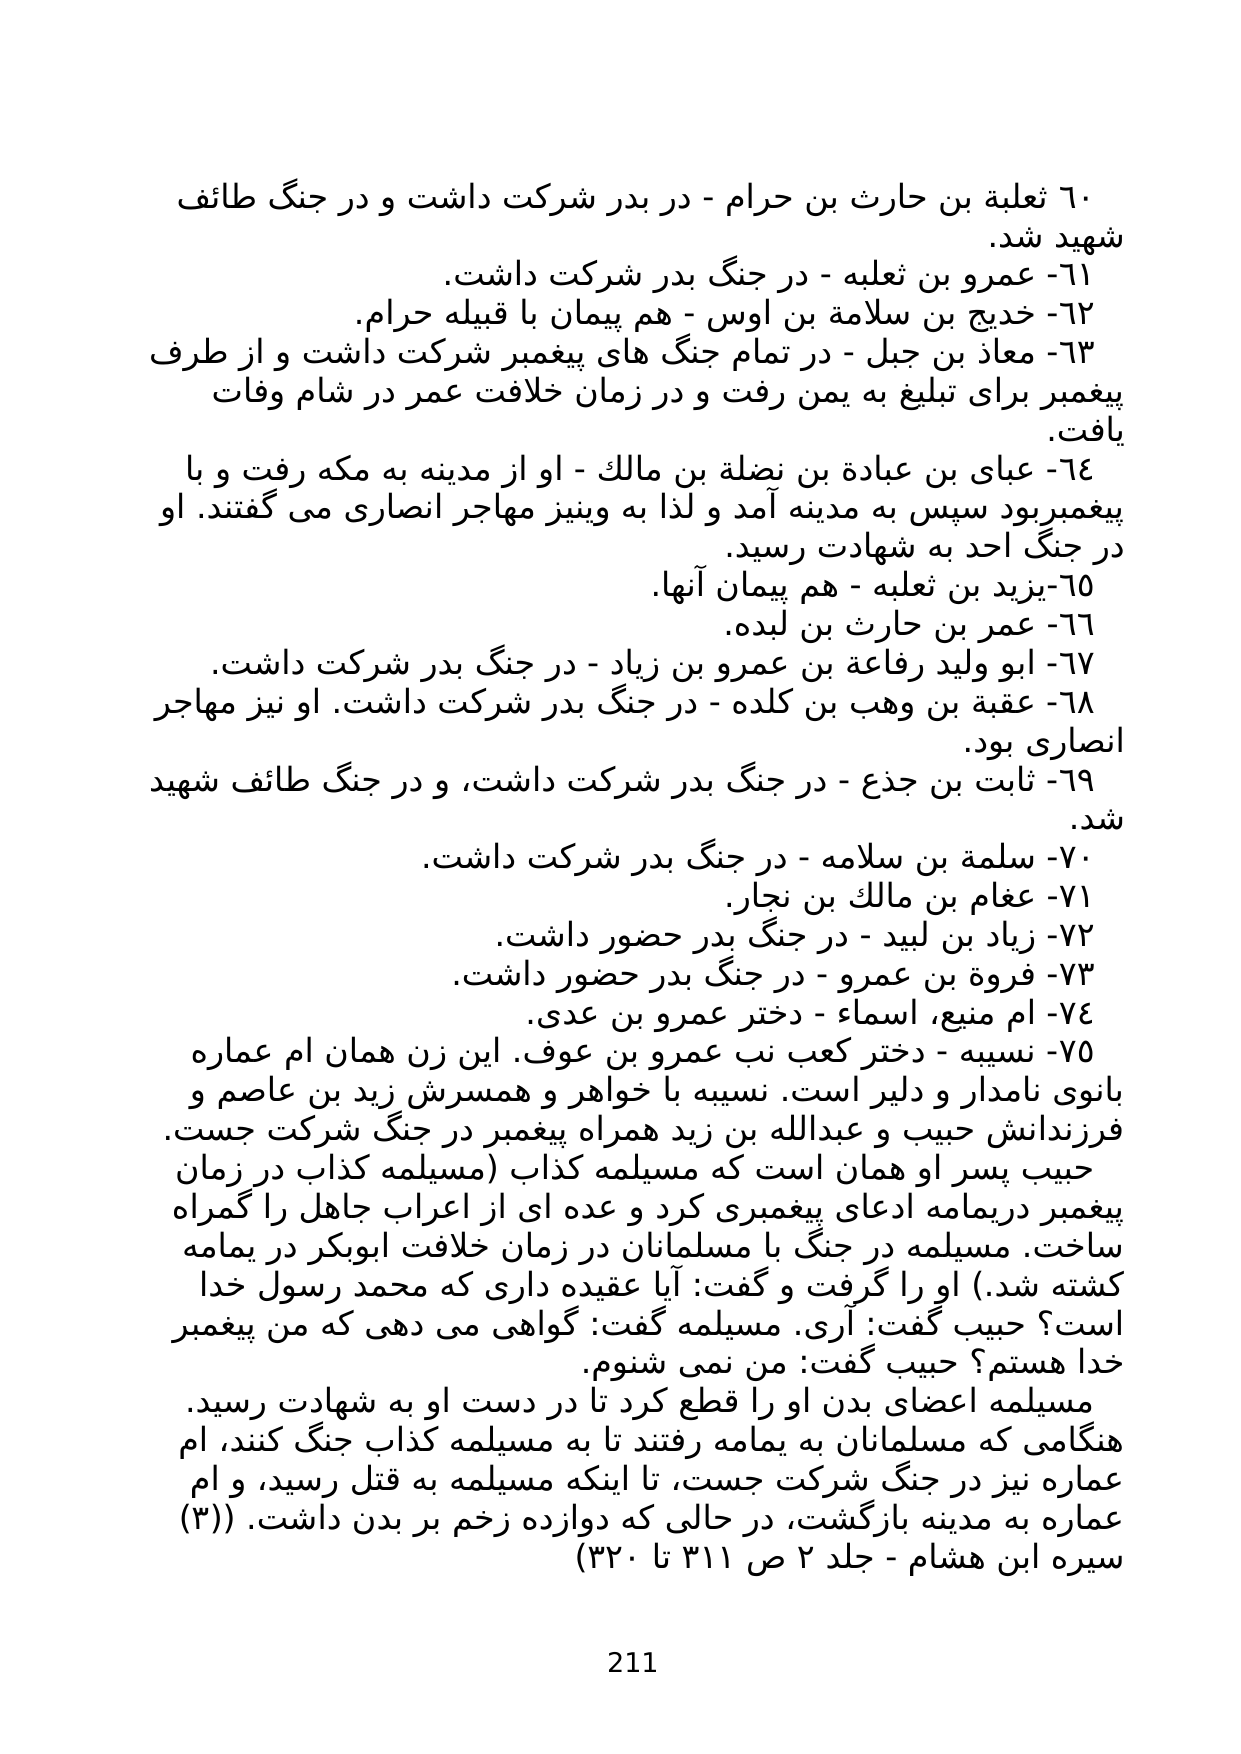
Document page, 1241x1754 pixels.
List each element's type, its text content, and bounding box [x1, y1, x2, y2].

text ٧٣- فروة بن عمرو - در جنگ بدر حضور داشت. [141, 954, 1125, 993]
text ٦٥-يزيد بن ثعلبه - هم پيمان آنها. [141, 566, 1125, 604]
text ٦١- عمرو بن ثعلبه - در جنگ بدر شركت داشت. [141, 255, 1125, 294]
text ٦٤- عبای بن عبادة بن نضلة بن مالك - او از مدينه به مكه رفت و با پيغمبربود سپس به مدينه آمد و لذا به وينيز مهاجر انصاری می گفتند. او در جنگ احد به شهادت رسيد. [141, 449, 1125, 566]
text ٦٩- ثابت بن جذع - در جنگ بدر شركت داشت، و در جنگ طائف شهيد شد. [141, 760, 1125, 838]
text ٦٣- معاذ بن جبل - در تمام جنگ های پيغمبر شركت داشت و از طرف پيغمبر برای تبليغ به يمن رفت و در زمان خلافت عمر در شام وفات يافت. [141, 333, 1125, 449]
text ٧٤- ام منيع، اسماء - دختر عمرو بن عدی. [141, 993, 1125, 1032]
text ٦٧- ابو وليد رفاعة بن عمرو بن زياد - در جنگ بدر شركت داشت. [141, 643, 1125, 682]
text ٧١- عغام بن مالك بن نجار. [141, 877, 1125, 915]
text ٧٢- زياد بن لبيد - در جنگ بدر حضور داشت. [141, 915, 1125, 954]
text ٦٦- عمر بن حارث بن لبده. [141, 604, 1125, 643]
text حبيب پسر او همان است كه مسيلمه كذاب (مسيلمه كذاب در زمان پيغمبر دريمامه ادعای پيغمبری كرد و عده ای از اعراب جاهل را گمراه ساخت. مسيلمه در جنگ با مسلمانان در زمان خلافت ابوبكر در يمامه كشته شد.) او را گرفت و گفت: آيا عقيده داری كه محمد رسول خدا است؟ حبيب گفت: آری. مسيلمه گفت: گواهی می دهی كه من پيغمبر خدا هستم؟ حبيب گفت: من نمی شنوم. [141, 1148, 1125, 1382]
text ٦٠ ثعلبة بن حارث بن حرام - در بدر شركت داشت و در جنگ طائف شهيد شد. [141, 177, 1125, 255]
text ٧٠- سلمة بن سلامه - در جنگ بدر شركت داشت. [141, 838, 1125, 877]
text مسيلمه اعضای بدن او را قطع كرد تا در دست او به شهادت رسيد. هنگامی كه مسلمانان به يمامه رفتند تا به مسيلمه كذاب جنگ كنند، ام عماره نيز در جنگ شركت جست، تا اينكه مسيلمه به قتل رسيد، و ام عماره به مدينه بازگشت، در حالی كه دوازده زخم بر بدن داشت. ((٣) سيره ابن هشام - جلد ٢ ص ٣١١ تا ٣٢٠) [141, 1382, 1125, 1576]
text ٧٥- نسيبه - دختر كعب نب عمرو بن عوف. اين زن همان ام عماره بانوی نامدار و دلير است. نسيبه با خواهر و همسرش زيد بن عاصم و فرزندانش حبيب و عبدالله بن زيد همراه پيغمبر در جنگ شركت جست. [141, 1032, 1125, 1148]
text ٦٨- عقبة بن وهب بن كلده - در جنگ بدر شركت داشت. او نيز مهاجر انصاری بود. [141, 682, 1125, 760]
text ٦٢- خديج بن سلامة بن اوس - هم پيمان با قبيله حرام. [141, 294, 1125, 333]
